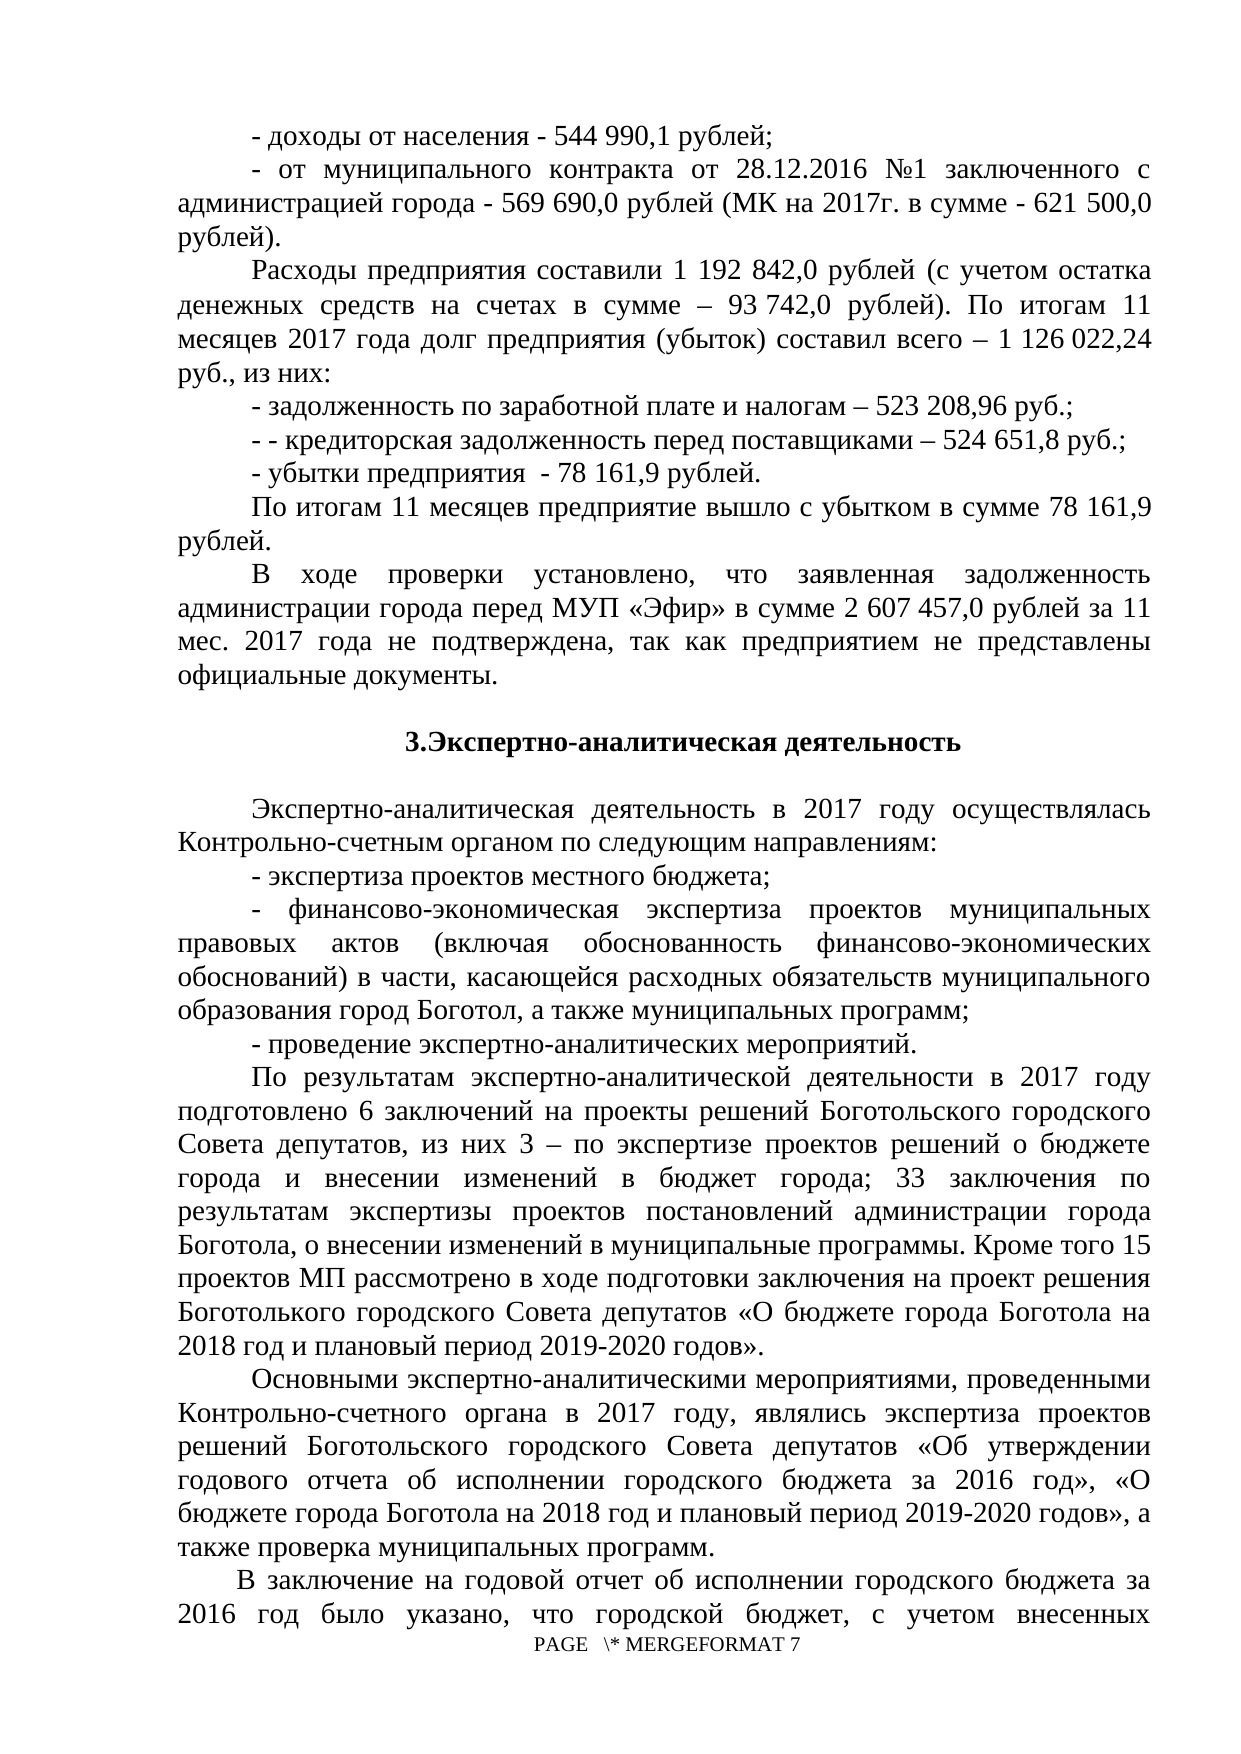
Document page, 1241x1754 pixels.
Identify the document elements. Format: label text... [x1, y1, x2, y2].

text 3.Экспертно-аналитическая деятельность [215, 724, 1152, 757]
text - убытки предприятия - 78 161,9 рублей. [177, 456, 1152, 489]
text - - кредиторская задолженность перед поставщиками – 524 651,8 руб.; [177, 422, 1152, 456]
text По итогам 11 месяцев предприятие вышло с убытком в сумме 78 161,9 рублей. [177, 489, 1152, 556]
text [177, 1562, 1152, 1629]
text - доходы от населения - 544 990,1 рублей; [177, 118, 1152, 152]
text - задолженность по заработной плате и налогам – 523 208,96 руб.; [177, 388, 1152, 422]
text Расходы предприятия составили 1 192 842,0 рублей (с учетом остатка денежных средств на счетах в сумме – 93 742,0 рублей). По итогам 11 месяцев 2017 года долг предприятия (убыток) составил всего – 1 126 022,24 руб., из них: [177, 252, 1152, 388]
text - экспертиза проектов местного бюджета; [177, 858, 1152, 892]
list По результатам экспертно-аналитической деятельности в 2017 году подготовлено 6 заключений на проекты решений Боготольского городского Совета депутатов, из них 3 – по экспертизе проектов решений о бюджете города и внесении изменений в бюджет города; 33 заключения по результатам экспертизы проектов постановлений администрации города Боготола, о внесении изменений в муниципальные программы. Кроме того 15 проектов МП рассмотрено в ходе подготовки заключения на проект решения Боготолького городского Совета депутатов «О бюджете города Боготола на 2018 год и плановый период 2019-2020 годов». [177, 1059, 1152, 1361]
text Основными экспертно-аналитическими мероприятиями, проведенными Контрольно-счетного органа в 2017 году, являлись экспертиза проектов решений Боготольского городского Совета депутатов «Об утверждении годового отчета об исполнении городского бюджета за 2016 год», «О бюджете города Боготола на 2018 год и плановый период 2019-2020 годов», а также проверка муниципальных программ. [177, 1361, 1152, 1562]
text - проведение экспертно-аналитических мероприятий. [177, 1026, 1152, 1059]
text В ходе проверки установлено, что заявленная задолженность администрации города перед МУП «Эфир» в сумме 2 607 457,0 рублей за 11 мес. 2017 года не подтверждена, так как предприятием не представлены официальные документы. [177, 556, 1152, 690]
text Экспертно-аналитическая деятельность в 2017 году осуществлялась Контрольно-счетным органом по следующим направлениям: [177, 791, 1152, 858]
text - финансово-экономическая экспертиза проектов муниципальных правовых актов (включая обоснованность финансово-экономических обоснований) в части, касающейся расходных обязательств муниципального образования город Боготол, а также муниципальных программ; [177, 892, 1152, 1026]
text - от муниципального контракта от 28.12.2016 №1 заключенного с администрацией города - 569 690,0 рублей (МК на 2017г. в сумме - 621 500,0 рублей). [177, 152, 1152, 252]
